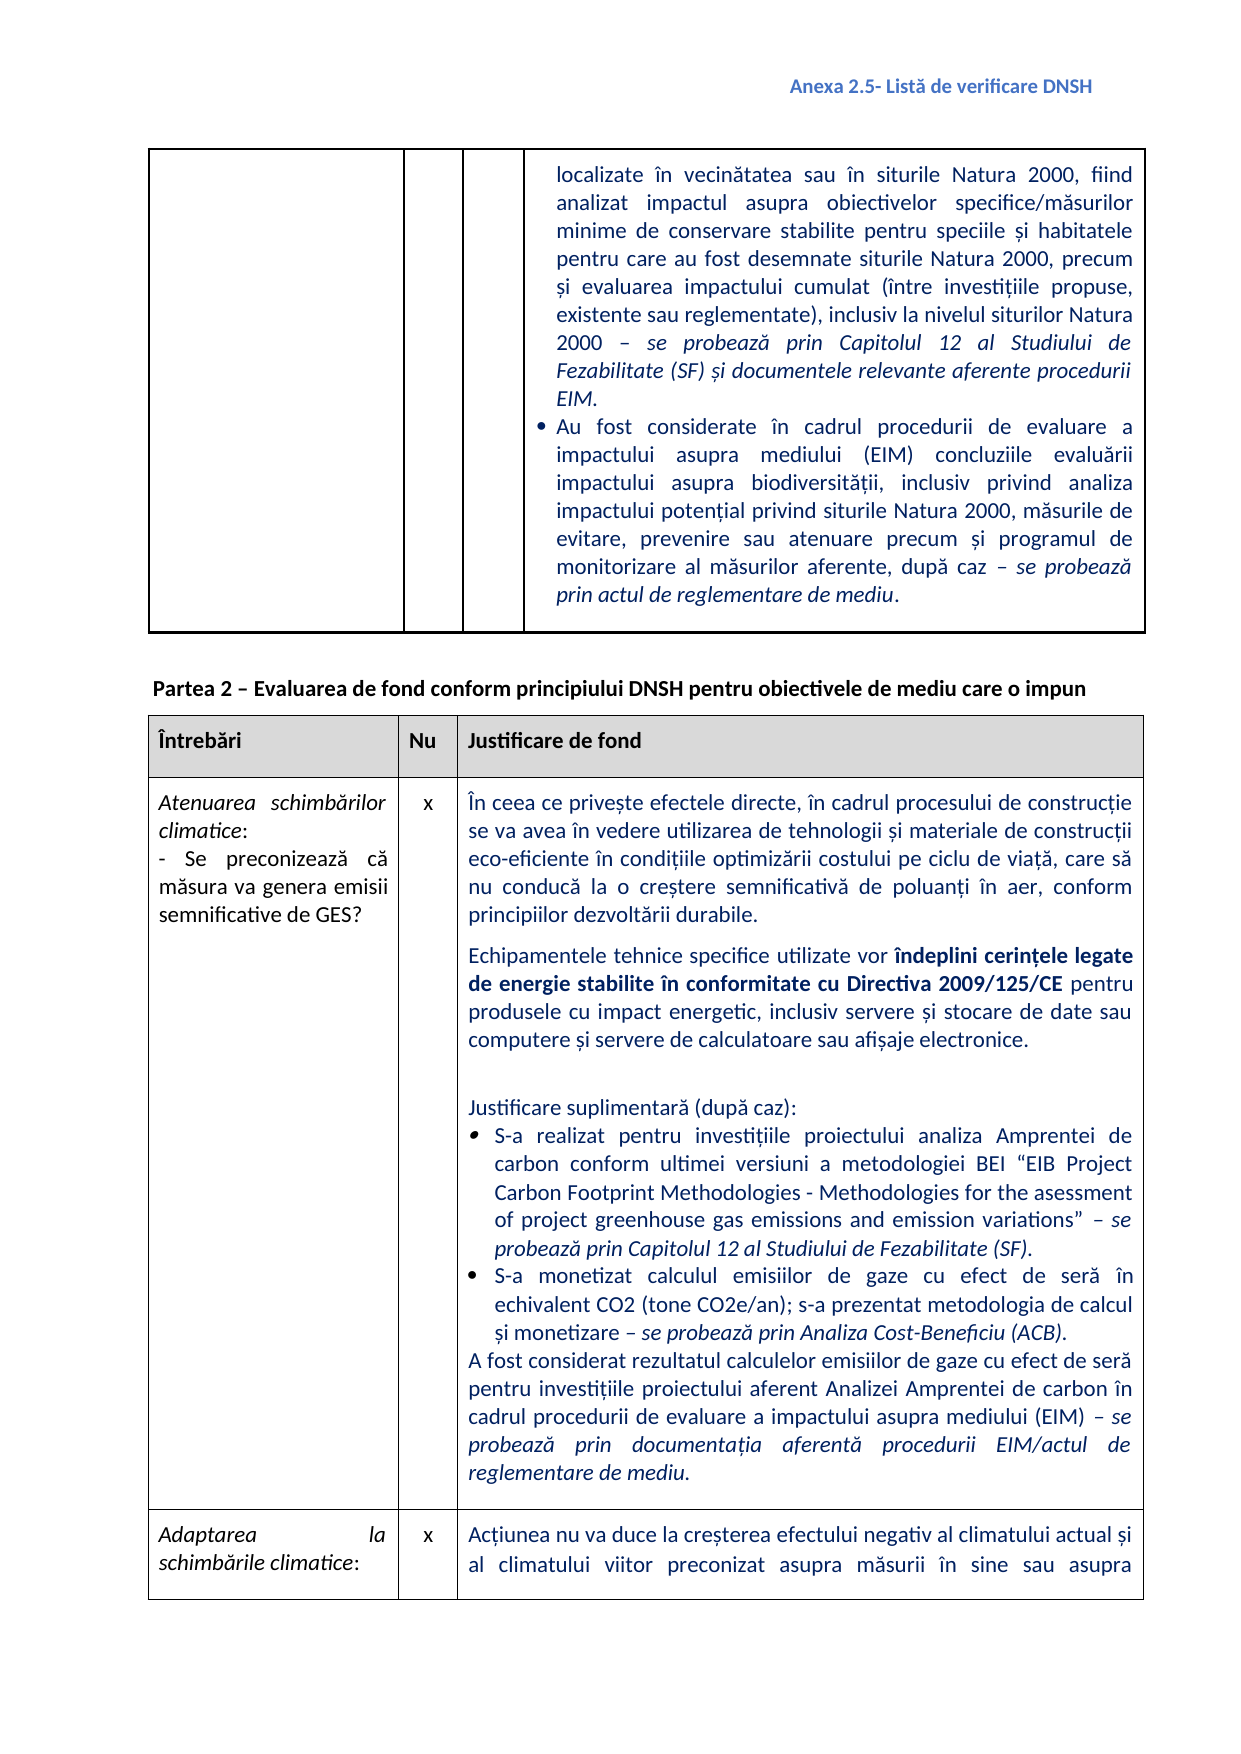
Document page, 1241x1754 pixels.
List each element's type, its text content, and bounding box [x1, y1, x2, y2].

table_cell [405, 150, 462, 631]
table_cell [150, 150, 403, 631]
table_cell x [464, 150, 523, 631]
table_header Nu [399, 716, 457, 777]
table_cell x [399, 1510, 457, 1599]
table_cell x [399, 778, 457, 1509]
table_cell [458, 1510, 1143, 1599]
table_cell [149, 1510, 398, 1599]
table_cell În ceea ce privește efectele directe, în cadrul procesului de construcție se va avea în vedere utilizarea de tehnologii și materiale de construcții eco-eficiente în condițiile optimizării costului pe ciclu de viață, care să nu conducă la o creștere semnificativă de poluanți în aer, conform principiilor dezvoltării durabile. Echipamentele tehnice specifice utilizate vor îndeplini cerințele legate de energie stabilite în conformitate cu Directiva 2009/125/CE pentru produsele cu impact energetic, inclusiv servere și stocare de date sau computere și servere de calculatoare sau afișaje electronice. Justificare suplimentară (după caz): S-a realizat pentru investițiile proiectului analiza Amprentei de carbon conform ultimei versiuni a metodologiei BEI “EIB Project Carbon Footprint Methodologies - Methodologies for the asessment of project greenhouse gas emissions and emission variations” – se probează prin Capitolul 12 al Studiului de Fezabilitate (SF). S-a monetizat calculul emisiilor de gaze cu efect de seră în echivalent CO2 (tone CO2e/an); s-a prezentat metodologia de calcul și monetizare – se probează prin Analiza Cost-Beneficiu (ACB). A fost considerat rezultatul calculelor emisiilor de gaze cu efect de seră pentru investițiile proiectului aferent Analizei Amprentei de carbon în cadrul procedurii de evaluare a impactului asupra mediului (EIM) – se probează prin documentația aferentă procedurii EIM/actul de reglementare de mediu. [458, 778, 1143, 1509]
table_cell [525, 150, 1144, 631]
table_header Justificare de fond [458, 716, 1143, 777]
text Partea 2 – Evaluarea de fond conform principiului DNSH pentru obiectivele de mediu care o impun [153, 674, 1093, 702]
table_header Întrebări [149, 716, 398, 777]
table_cell Atenuarea schimbărilor climatice: - Se preconizează că măsura va genera emisii semnificative de GES? [149, 778, 398, 1509]
